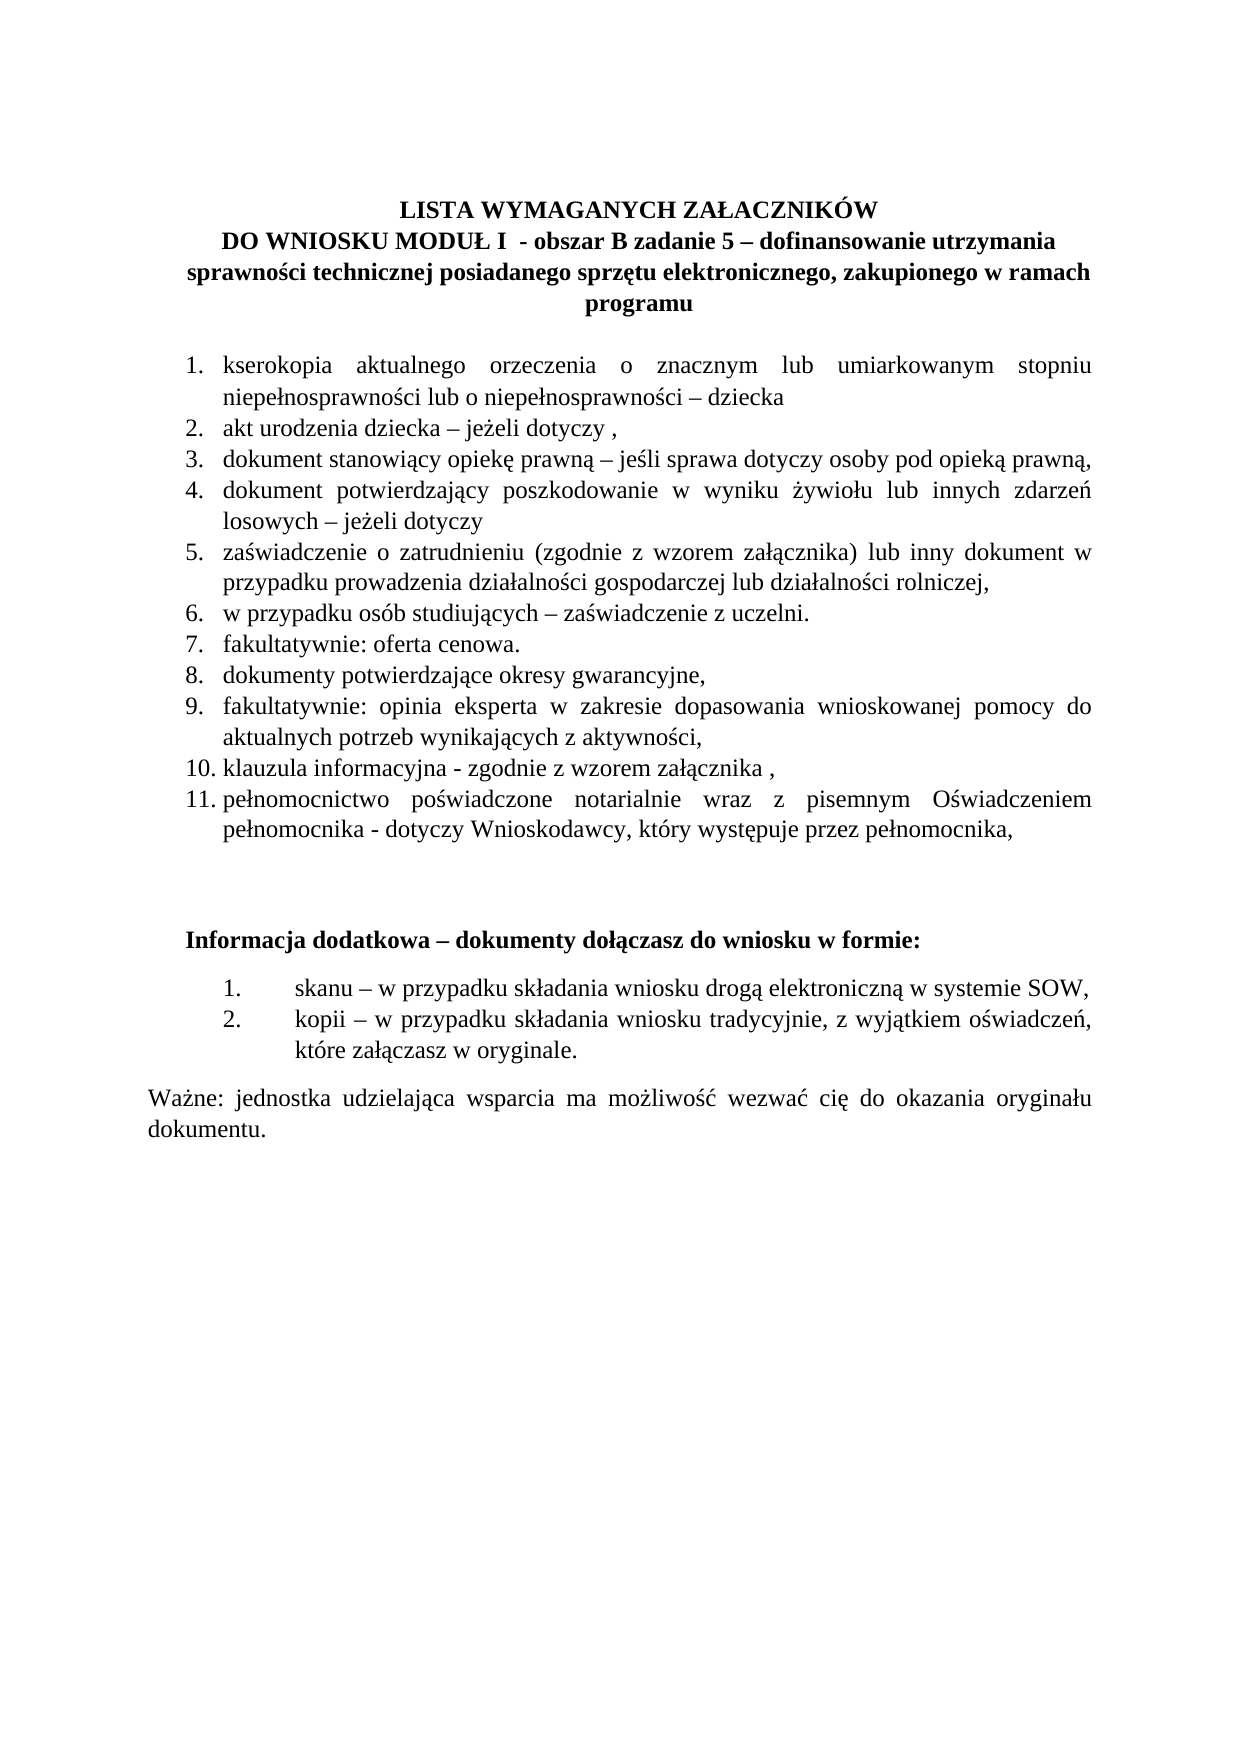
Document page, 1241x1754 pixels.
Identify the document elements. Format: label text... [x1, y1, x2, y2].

text Informacja dodatkowa – dokumenty dołączasz do wniosku w formie: [185, 926, 1093, 954]
list klauzula informacyjna - zgodnie z wzorem załącznika , [185, 753, 1093, 782]
list kopii – w przypadku składania wniosku tradycyjnie, z wyjątkiem oświadczeń, które załączasz w oryginale. [223, 1004, 1093, 1064]
list dokument potwierdzający poszkodowanie w wyniku żywiołu lub innych zdarzeń losowych – jeżeli dotyczy [185, 475, 1093, 534]
list fakultatywnie: oferta cenowa. [185, 629, 1093, 657]
list kserokopia aktualnego orzeczenia o znacznym lub umiarkowanym stopniu niepełnosprawności lub o niepełnosprawności – dziecka [185, 351, 1093, 410]
list DO WNIOSKU MODUŁ I - obszar B zadanie 5 – dofinansowanie utrzymania sprawności technicznej posiadanego sprzętu elektronicznego, zakupionego w ramach programu [185, 226, 1093, 317]
list dokument stanowiący opiekę prawną – jeśli sprawa dotyczy osoby pod opieką prawną, [185, 444, 1093, 472]
list LISTA WYMAGANYCH ZAŁACZNIKÓW [185, 195, 1093, 224]
text Ważne: jednostka udzielająca wsparcia ma możliwość wezwać cię do okazania oryginału dokumentu. [148, 1083, 1093, 1143]
list dokumenty potwierdzające okresy gwarancyjne, [185, 660, 1093, 688]
list pełnomocnictwo poświadczone notarialnie wraz z pisemnym Oświadczeniem pełnomocnika - dotyczy Wnioskodawcy, który występuje przez pełnomocnika, [185, 784, 1093, 843]
list zaświadczenie o zatrudnieniu (zgodnie z wzorem załącznika) lub inny dokument w przypadku prowadzenia działalności gospodarczej lub działalności rolniczej, [185, 537, 1093, 596]
list akt urodzenia dziecka – jeżeli dotyczy , [185, 413, 1093, 441]
list skanu – w przypadku składania wniosku drogą elektroniczną w systemie SOW, [223, 973, 1093, 1002]
list w przypadku osób studiujących – zaświadczenie z uczelni. [185, 598, 1093, 626]
list fakultatywnie: opinia eksperta w zakresie dopasowania wnioskowanej pomocy do aktualnych potrzeb wynikających z aktywności, [185, 691, 1093, 751]
